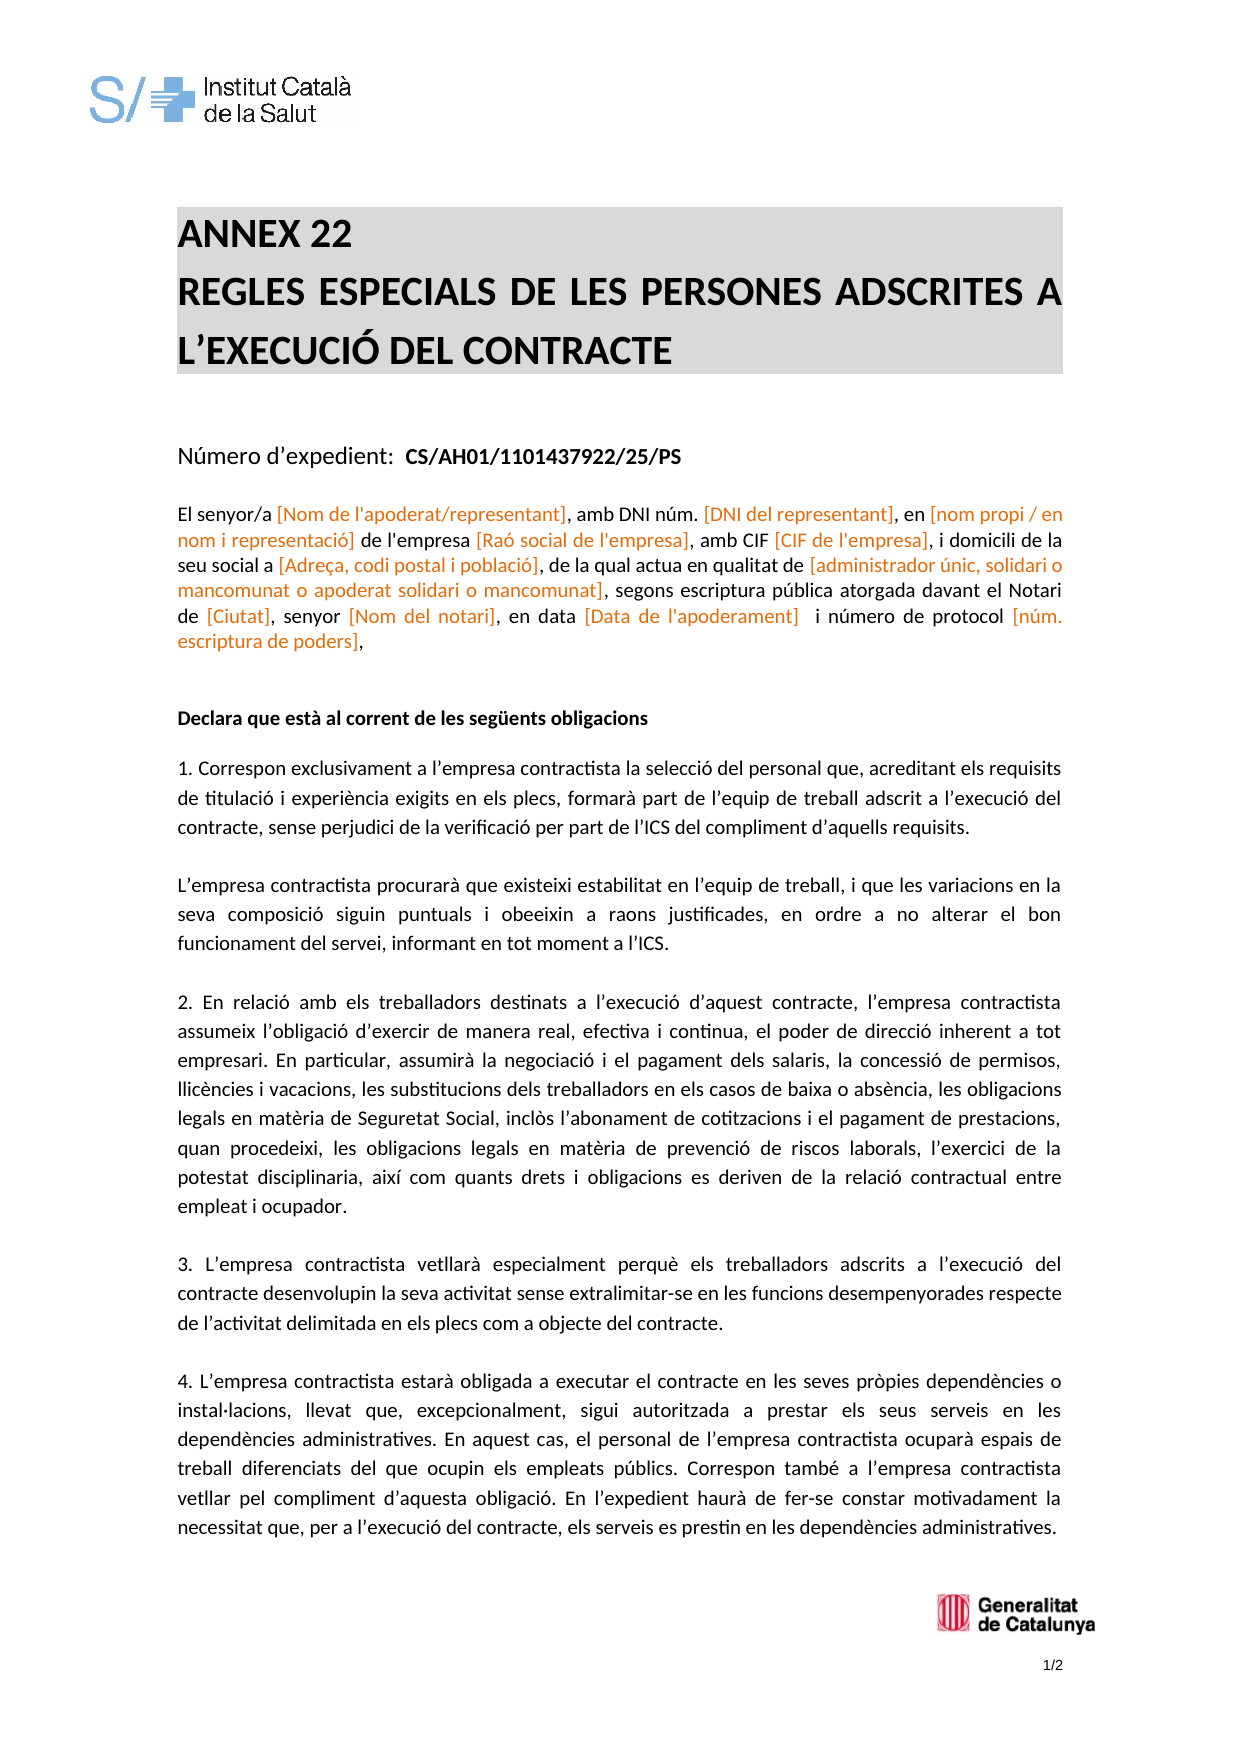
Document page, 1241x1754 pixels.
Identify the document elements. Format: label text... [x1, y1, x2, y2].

text REGLES ESPECIALS DE LES PERSONES ADSCRITES A L’EXECUCIÓ DEL CONTRACTE [177, 265, 1063, 374]
text Número d’expedient: CS/AH01/1101437922/25/PS [177, 440, 1063, 471]
text 3. L’empresa contractista vetllarà especialment perquè els treballadors adscrits a l’execució del contracte desenvolupin la seva activitat sense extralimitar-se en les funcions desempenyorades respecte de l’activitat delimitada en els plecs com a objecte del contracte. [177, 1251, 1063, 1335]
text El senyor/a [Nom de l'apoderat/representant], amb DNI núm. [DNI del representant], en [nom propi / en nom i representació] de l'empresa [Raó social de l'empresa], amb CIF [CIF de l'empresa], i domicili de la seu social a [Adreça, codi postal i població], de la qual actua en qualitat de [administrador únic, solidari o mancomunat o apoderat solidari o mancomunat], segons escriptura pública atorgada davant el Notari de [Ciutat], senyor [Nom del notari], en data [Data de l'apoderament] i número de protocol [núm. escriptura de poders], [177, 501, 1063, 654]
text Declara que està al corrent de les següents obligacions [177, 705, 1063, 730]
text 1. Correspon exclusivament a l’empresa contractista la selecció del personal que, acreditant els requisits de titulació i experiència exigits en els plecs, formarà part de l’equip de treball adscrit a l’execució del contracte, sense perjudici de la verificació per part de l’ICS del compliment d’aquells requisits. [177, 756, 1063, 839]
text ANNEX 22 [177, 207, 1063, 258]
picture [898, 1587, 1133, 1640]
text 2. En relació amb els treballadors destinats a l’execució d’aquest contracte, l’empresa contractista assumeix l’obligació d’exercir de manera real, efectiva i continua, el poder de direcció inherent a tot empresari. En particular, assumirà la negociació i el pagament dels salaris, la concessió de permisos, llicències i vacacions, les substitucions dels treballadors en els casos de baixa o absència, les obligacions legals en matèria de Seguretat Social, inclòs l’abonament de cotitzacions i el pagament de prestacions, quan procedeixi, les obligacions legals en matèria de prevenció de riscos laborals, l’exercici de la potestat disciplinaria, així com quants drets i obligacions es deriven de la relació contractual entre empleat i ocupador. [177, 989, 1063, 1218]
picture [88, 73, 355, 127]
text 4. L’empresa contractista estarà obligada a executar el contracte en les seves pròpies dependències o instal·lacions, llevat que, excepcionalment, sigui autoritzada a prestar els seus serveis en les dependències administratives. En aquest cas, el personal de l’empresa contractista ocuparà espais de treball diferenciats del que ocupin els empleats públics. Correspon també a l’empresa contractista vetllar pel compliment d’aquesta obligació. En l’expedient haurà de fer-se constar motivadament la necessitat que, per a l’execució del contracte, els serveis es prestin en les dependències administratives. [177, 1368, 1063, 1539]
text L’empresa contractista procurarà que existeixi estabilitat en l’equip de treball, i que les variacions en la seva composició siguin puntuals i obeeixin a raons justificades, en ordre a no alterar el bon funcionament del servei, informant en tot moment a l’ICS. [177, 872, 1063, 956]
